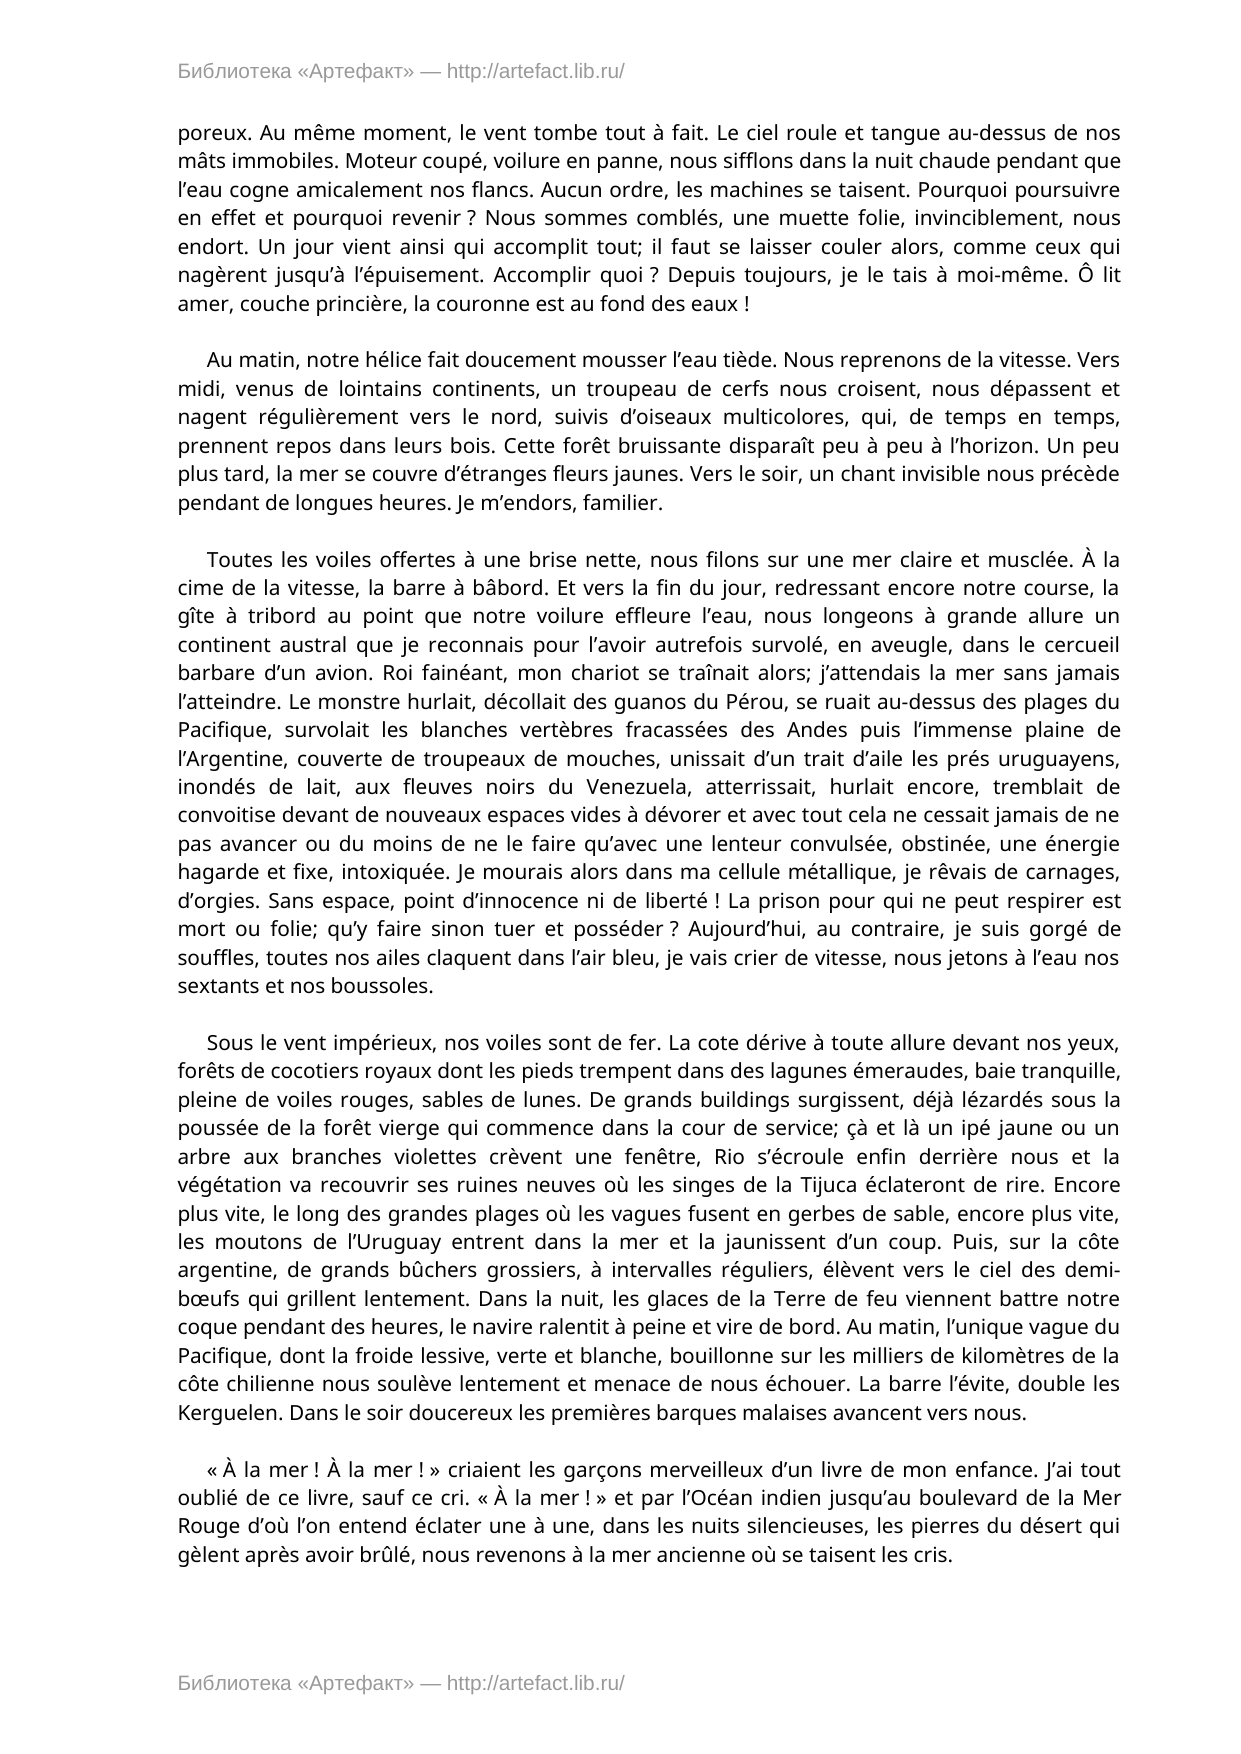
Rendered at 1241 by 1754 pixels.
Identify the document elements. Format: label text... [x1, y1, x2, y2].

text « À la mer ! À la mer ! » criaient les garçons merveilleux d’un livre de mon enfance. J’ai tout oublié de ce livre, sauf ce cri. « À la mer ! » et par l’Océan indien jusqu’au boulevard de la Mer Rouge d’où l’on entend éclater une à une, dans les nuits silencieuses, les pierres du désert qui gèlent après avoir brûlé, nous revenons à la mer ancienne où se taisent les cris. [177, 1455, 1122, 1568]
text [177, 118, 1122, 317]
text Sous le vent impérieux, nos voiles sont de fer. La cote dérive à toute allure devant nos yeux, forêts de cocotiers royaux dont les pieds trempent dans des lagunes émeraudes, baie tranquille, pleine de voiles rouges, sables de lunes. De grands buildings surgissent, déjà lézardés sous la poussée de la forêt vierge qui commence dans la cour de service; çà et là un ipé jaune ou un arbre aux branches violettes crèvent une fenêtre, Rio s’écroule enfin derrière nous et la végétation va recouvrir ses ruines neuves où les singes de la Tijuca éclateront de rire. Encore plus vite, le long des grandes plages où les vagues fusent en gerbes de sable, encore plus vite, les moutons de l’Uruguay entrent dans la mer et la jaunissent d’un coup. Puis, sur la côte argentine, de grands bûchers grossiers, à intervalles réguliers, élèvent vers le ciel des demi-bœufs qui grillent lentement. Dans la nuit, les glaces de la Terre de feu viennent battre notre coque pendant des heures, le navire ralentit à peine et vire de bord. Au matin, l’unique vague du Pacifique, dont la froide lessive, verte et blanche, bouillonne sur les milliers de kilomètres de la côte chilienne nous soulève lentement et menace de nous échouer. La barre l’évite, double les Kerguelen. Dans le soir doucereux les premières barques malaises avancent vers nous. [177, 1028, 1122, 1426]
text Toutes les voiles offertes à une brise nette, nous filons sur une mer claire et musclée. À la cime de la vitesse, la barre à bâbord. Et vers la fin du jour, redressant encore notre course, la gîte à tribord au point que notre voilure effleure l’eau, nous longeons à grande allure un continent austral que je reconnais pour l’avoir autrefois survolé, en aveugle, dans le cercueil barbare d’un avion. Roi fainéant, mon chariot se traînait alors; j’attendais la mer sans jamais l’atteindre. Le monstre hurlait, décollait des guanos du Pérou, se ruait au-dessus des plages du Pacifique, survolait les blanches vertèbres fracassées des Andes puis l’immense plaine de l’Argentine, couverte de troupeaux de mouches, unissait d’un trait d’aile les prés uruguayens, inondés de lait, aux fleuves noirs du Venezuela, atterrissait, hurlait encore, tremblait de convoitise devant de nouveaux espaces vides à dévorer et avec tout cela ne cessait jamais de ne pas avancer ou du moins de ne le faire qu’avec une lenteur convulsée, obstinée, une énergie hagarde et fixe, intoxiquée. Je mourais alors dans ma cellule métallique, je rêvais de carnages, d’orgies. Sans espace, point d’innocence ni de liberté ! La prison pour qui ne peut respirer est mort ou folie; qu’y faire sinon tuer et posséder ? Aujourd’hui, au contraire, je suis gorgé de souffles, toutes nos ailes claquent dans l’air bleu, je vais crier de vitesse, nous jetons à l’eau nos sextants et nos boussoles. [177, 545, 1122, 1000]
text Au matin, notre hélice fait doucement mousser l’eau tiède. Nous reprenons de la vitesse. Vers midi, venus de lointains continents, un troupeau de cerfs nous croisent, nous dépassent et nagent régulièrement vers le nord, suivis d’oiseaux multicolores, qui, de temps en temps, prennent repos dans leurs bois. Cette forêt bruissante disparaît peu à peu à l’horizon. Un peu plus tard, la mer se couvre d’étranges fleurs jaunes. Vers le soir, un chant invisible nous précède pendant de longues heures. Je m’endors, familier. [177, 346, 1122, 516]
